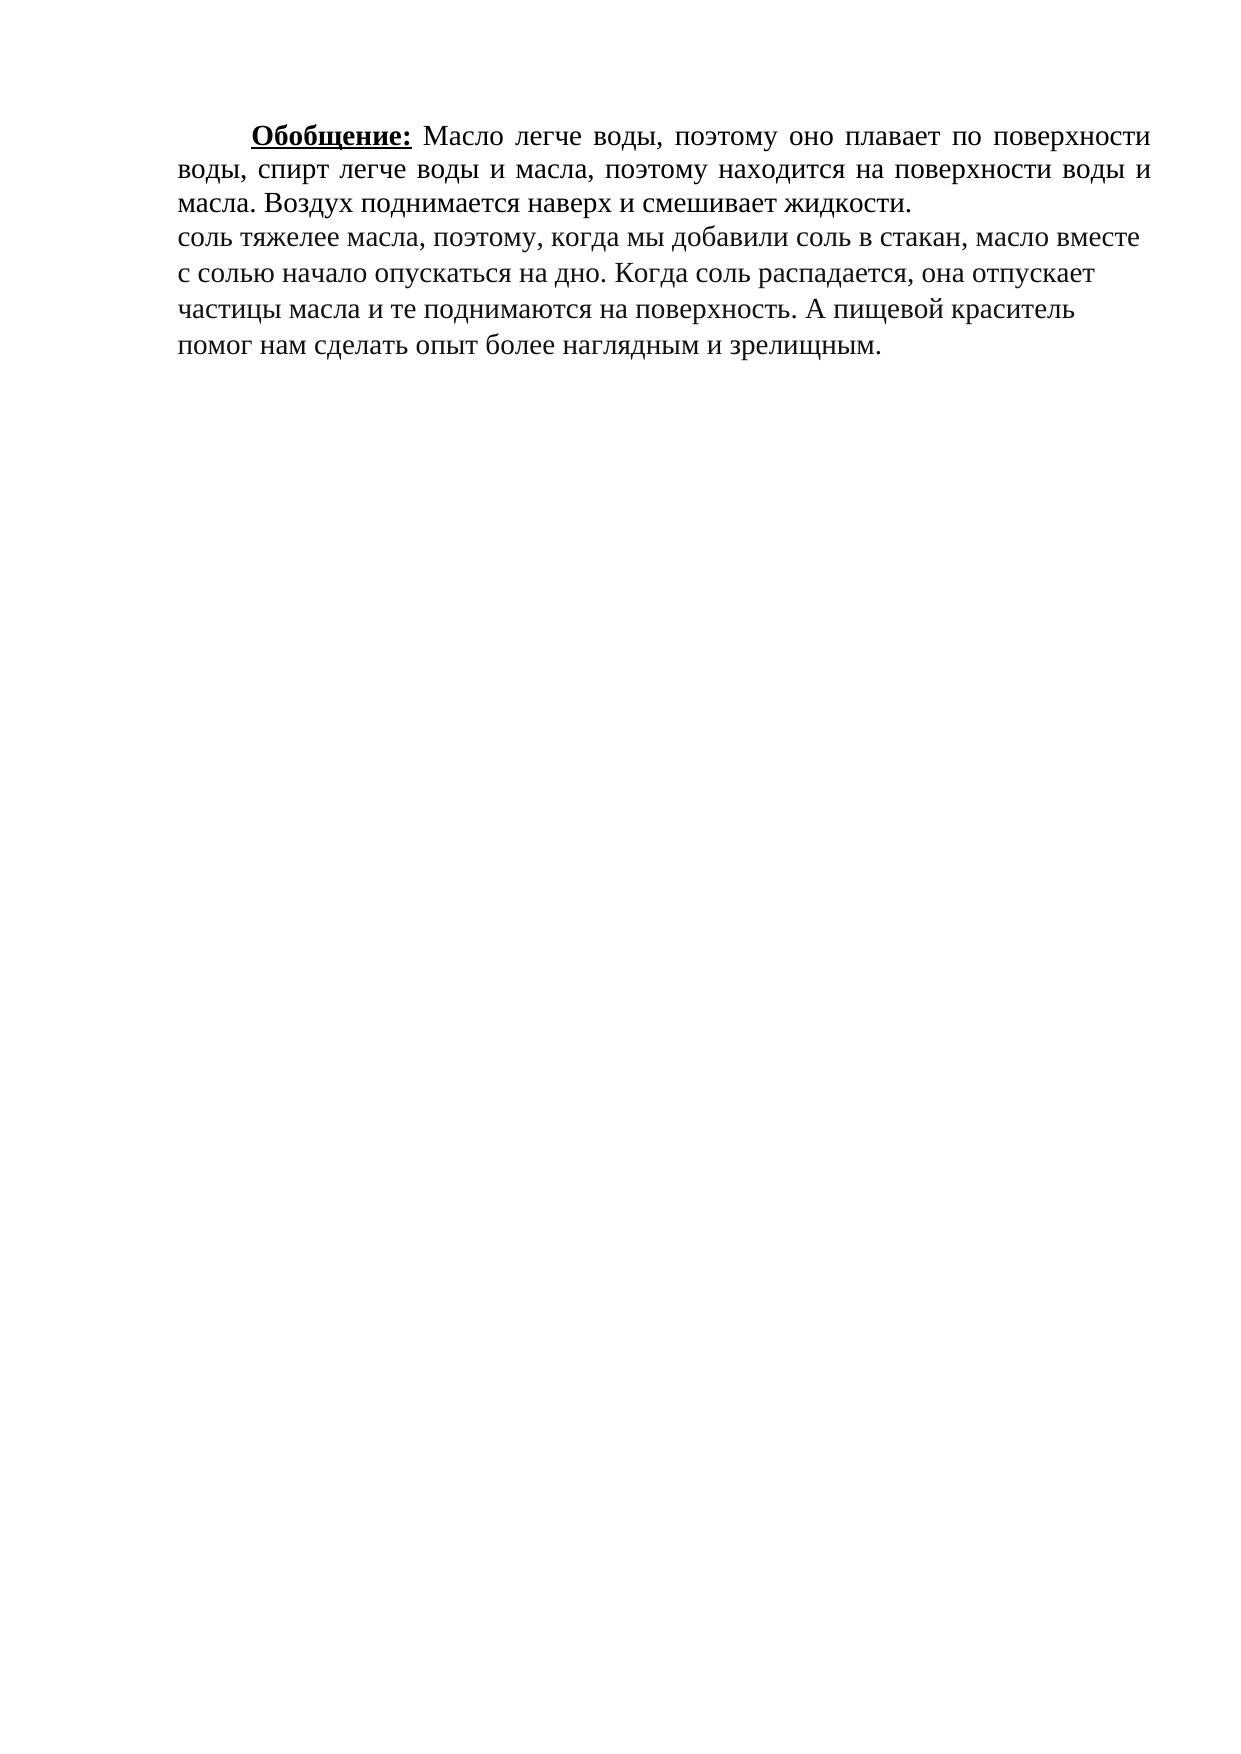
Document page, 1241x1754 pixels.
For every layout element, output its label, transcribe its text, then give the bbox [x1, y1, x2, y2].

text Обобщение: Масло легче воды, поэтому оно плавает по поверхности воды, спирт легче воды и масла, поэтому находится на поверхности воды и масла. Воздух поднимается наверх и смешивает жидкости. [177, 118, 1152, 219]
text соль тяжелее масла, поэтому, когда мы добавили соль в стакан, масло вместе с солью начало опускаться на дно. Когда соль распадается, она отпускает частицы масла и те поднимаются на поверхность. А пищевой краситель помог нам сделать опыт более наглядным и зрелищным. [177, 219, 1152, 361]
